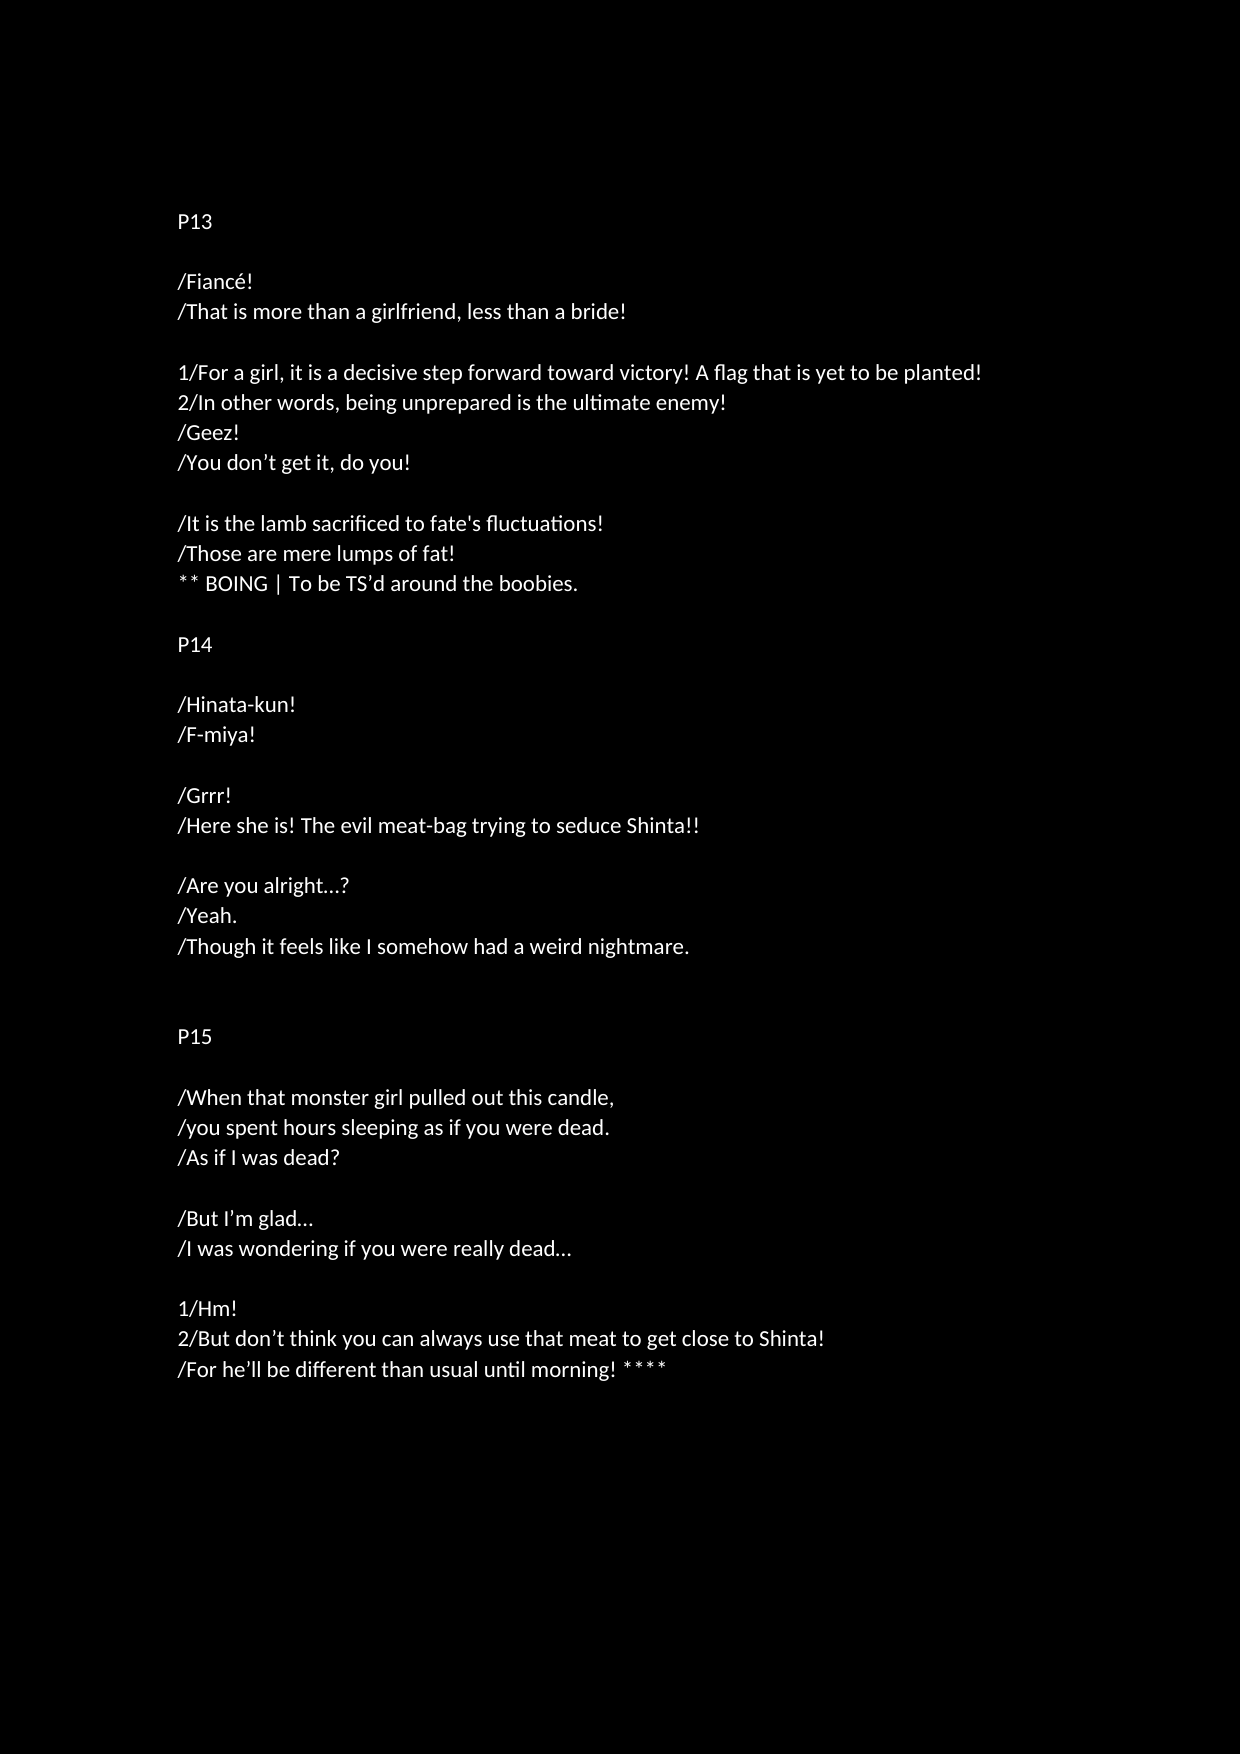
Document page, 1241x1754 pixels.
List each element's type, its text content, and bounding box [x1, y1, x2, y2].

text /You don’t get it, do you! [177, 448, 1063, 476]
text /I was wondering if you were really dead… [177, 1234, 1063, 1262]
text /But I’m glad… [177, 1204, 1063, 1232]
text P15 [177, 1022, 1063, 1050]
text 2/But don’t think you can always use that meat to get close to Shinta! [177, 1324, 1063, 1352]
text /As if I was dead? [177, 1143, 1063, 1171]
text /F-miya! [177, 720, 1063, 748]
text /That is more than a girlfriend, less than a bride! [177, 297, 1063, 325]
text 1/For a girl, it is a decisive step forward toward victory! A flag that is yet to be planted! [177, 358, 1063, 386]
text P13 [177, 207, 1063, 235]
text /Here she is! The evil meat-bag trying to seduce Shinta!! [177, 811, 1063, 839]
text /It is the lamb sacrificed to fate's fluctuations! [177, 509, 1063, 537]
text /Those are mere lumps of fat! [177, 539, 1063, 567]
text /Geez! [177, 418, 1063, 446]
text 2/In other words, being unprepared is the ultimate enemy! [177, 388, 1063, 416]
text /Though it feels like I somehow had a weird nightmare. [177, 932, 1063, 960]
text /When that monster girl pulled out this candle, [177, 1083, 1063, 1111]
text /Yeah. [177, 902, 1063, 929]
text /Are you alright…? [177, 871, 1063, 899]
text ** BOING | To be TS’d around the boobies. [177, 569, 1063, 597]
text /For he’ll be different than usual until morning! **** [177, 1355, 1063, 1383]
text /you spent hours sleeping as if you were dead. [177, 1113, 1063, 1141]
text P14 [177, 630, 1063, 658]
text 1/Hm! [177, 1294, 1063, 1322]
text /Hinata-kun! [177, 690, 1063, 718]
text /Fiancé! [177, 267, 1063, 295]
text /Grrr! [177, 781, 1063, 809]
